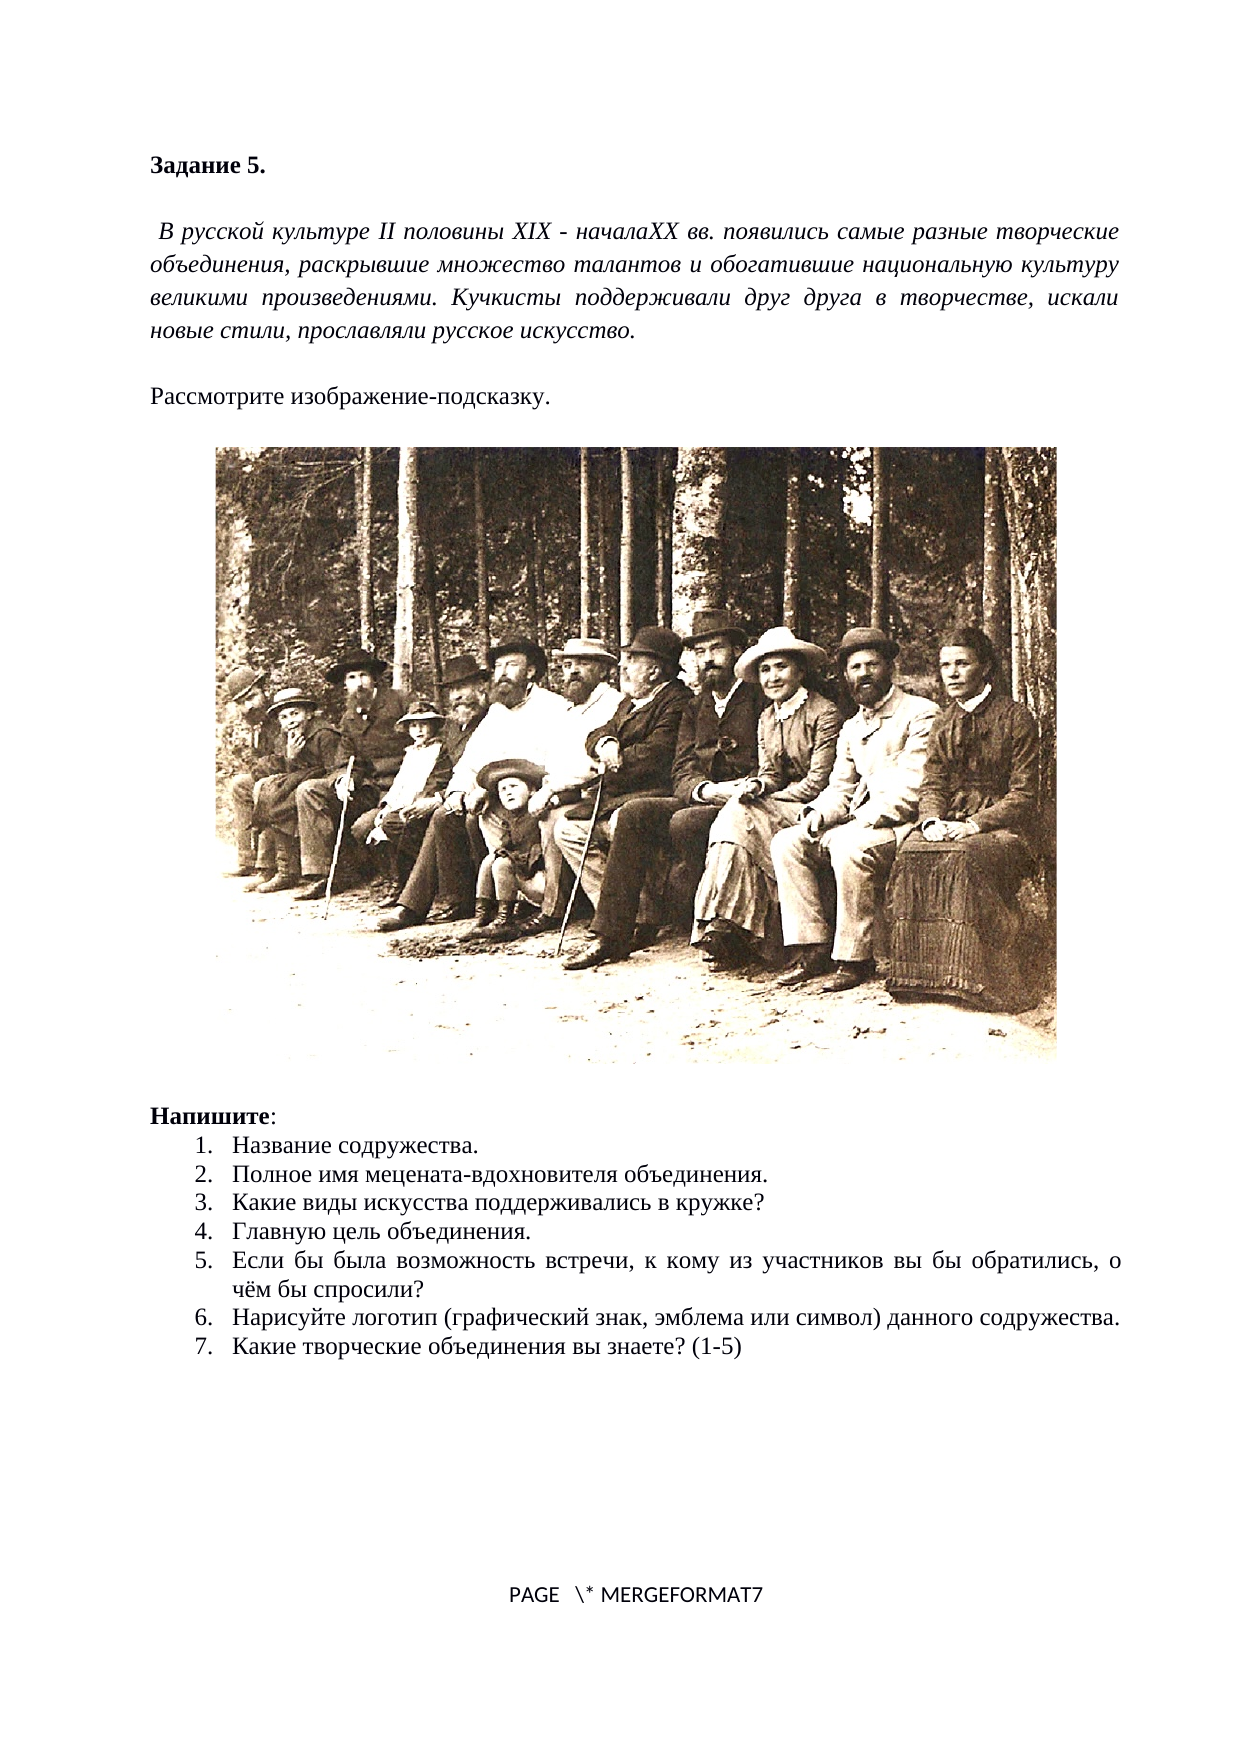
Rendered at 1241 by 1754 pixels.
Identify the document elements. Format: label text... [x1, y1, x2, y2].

text Задание 5. [150, 150, 1122, 179]
list Если бы была возможность встречи, к кому из участников вы бы обратились, о чём бы спросили? [194, 1245, 1122, 1302]
list Напишите: [150, 1101, 1122, 1130]
text В русской культуре II половины XIX - началаXX вв. появились самые разные творческие объединения, раскрывшие множество талантов и обогатившие национальную культуру великими произведениями. Кучкисты поддерживали друг друга в творчестве, искали новые стили, прославляли русское искусство. [150, 216, 1122, 344]
picture [215, 447, 1057, 1064]
list Полное имя мецената-вдохновителя объединения. [194, 1159, 1122, 1187]
list Нарисуйте логотип (графический знак, эмблема или символ) данного содружества. [194, 1302, 1122, 1331]
list Какие творческие объединения вы знаете? (1-5) [194, 1331, 1122, 1360]
text Рассмотрите изображение-подсказку. [150, 381, 1122, 410]
list Какие виды искусства поддерживались в кружке? [194, 1187, 1122, 1216]
list Название содружества. [194, 1130, 1122, 1159]
list Главную цель объединения. [194, 1216, 1122, 1245]
